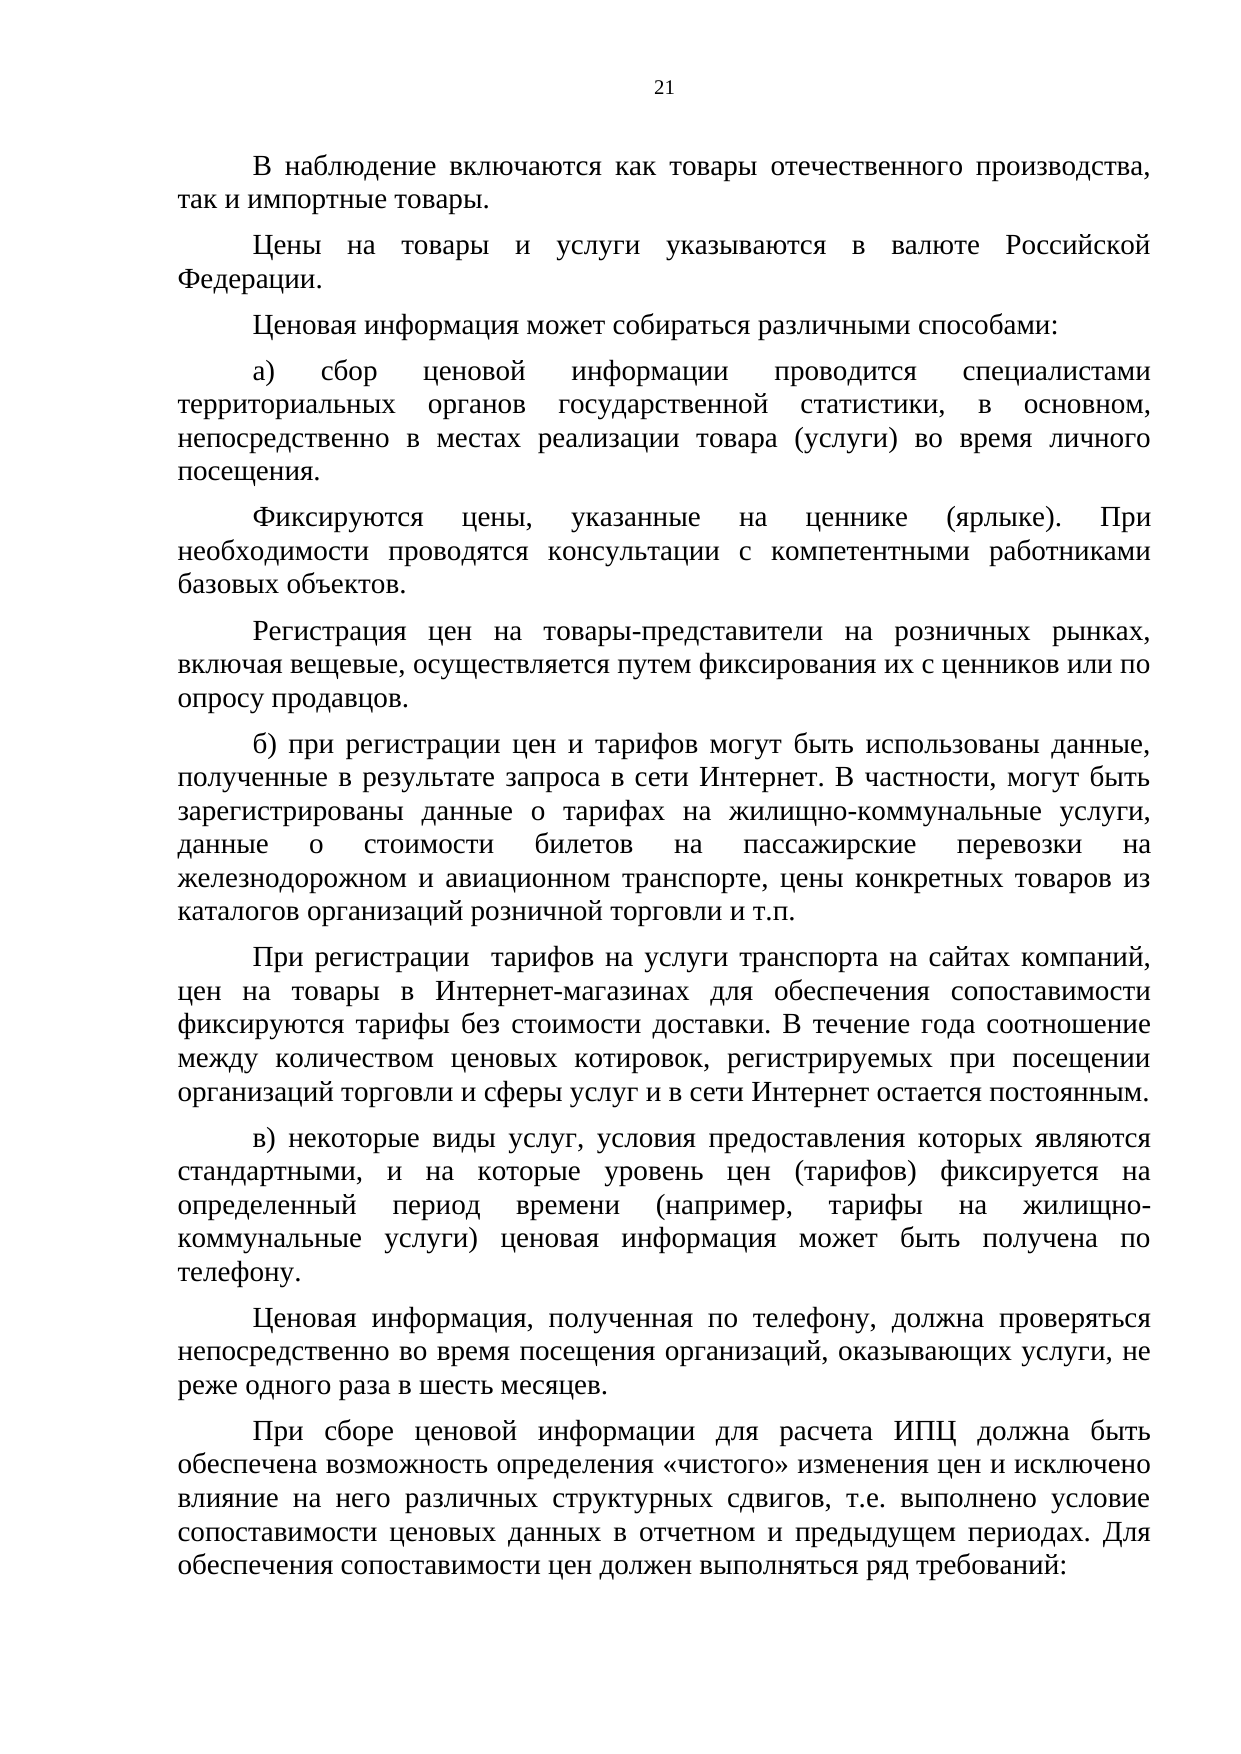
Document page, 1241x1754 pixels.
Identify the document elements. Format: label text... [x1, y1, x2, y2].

text При сборе ценовой информации для расчета ИПЦ должна быть обеспечена возможность определения «чистого» изменения цен и исключено влияние на него различных структурных сдвигов, т.е. выполнено условие сопоставимости ценовых данных в отчетном и предыдущем периодах. Для обеспечения сопоставимости цен должен выполняться ряд требований: [177, 1413, 1152, 1581]
text а) сбор ценовой информации проводится специалистами территориальных органов государственной статистики, в основном, непосредственно в местах реализации товара (услуги) во время личного посещения. [177, 353, 1152, 487]
text При регистрации тарифов на услуги транспорта на сайтах компаний, цен на товары в Интернет-магазинах для обеспечения сопоставимости фиксируются тарифы без стоимости доставки. В течение года соотношение между количеством ценовых котировок, регистрируемых при посещении организаций торговли и сферы услуг и в сети Интернет остается постоянным. [177, 939, 1152, 1107]
text Регистрация цен на товары-представители на розничных рынках, включая вещевые, осуществляется путем фиксирования их с ценников или по опросу продавцов. [177, 613, 1152, 713]
text Фиксируются цены, указанные на ценнике (ярлыке). При необходимости проводятся консультации с компетентными работниками базовых объектов. [177, 499, 1152, 600]
text Ценовая информация, полученная по телефону, должна проверяться непосредственно во время посещения организаций, оказывающих услуги, не реже одного раза в шесть месяцев. [177, 1300, 1152, 1401]
text б) при регистрации цен и тарифов могут быть использованы данные, полученные в результате запроса в сети Интернет. В частности, могут быть зарегистрированы данные о тарифах на жилищно-коммунальные услуги, данные о стоимости билетов на пассажирские перевозки на железнодорожном и авиационном транспорте, цены конкретных товаров из каталогов организаций розничной торговли и т.п. [177, 726, 1152, 927]
text Ценовая информация может собираться различными способами: [177, 307, 1152, 340]
text Цены на товары и услуги указываются в валюте Российской Федерации. [177, 227, 1152, 294]
text в) некоторые виды услуг, условия предоставления которых являются стандартными, и на которые уровень цен (тарифов) фиксируется на определенный период времени (например, тарифы на жилищно-коммунальные услуги) ценовая информация может быть получена по телефону. [177, 1120, 1152, 1287]
text В наблюдение включаются как товары отечественного производства, так и импортные товары. [177, 148, 1152, 215]
